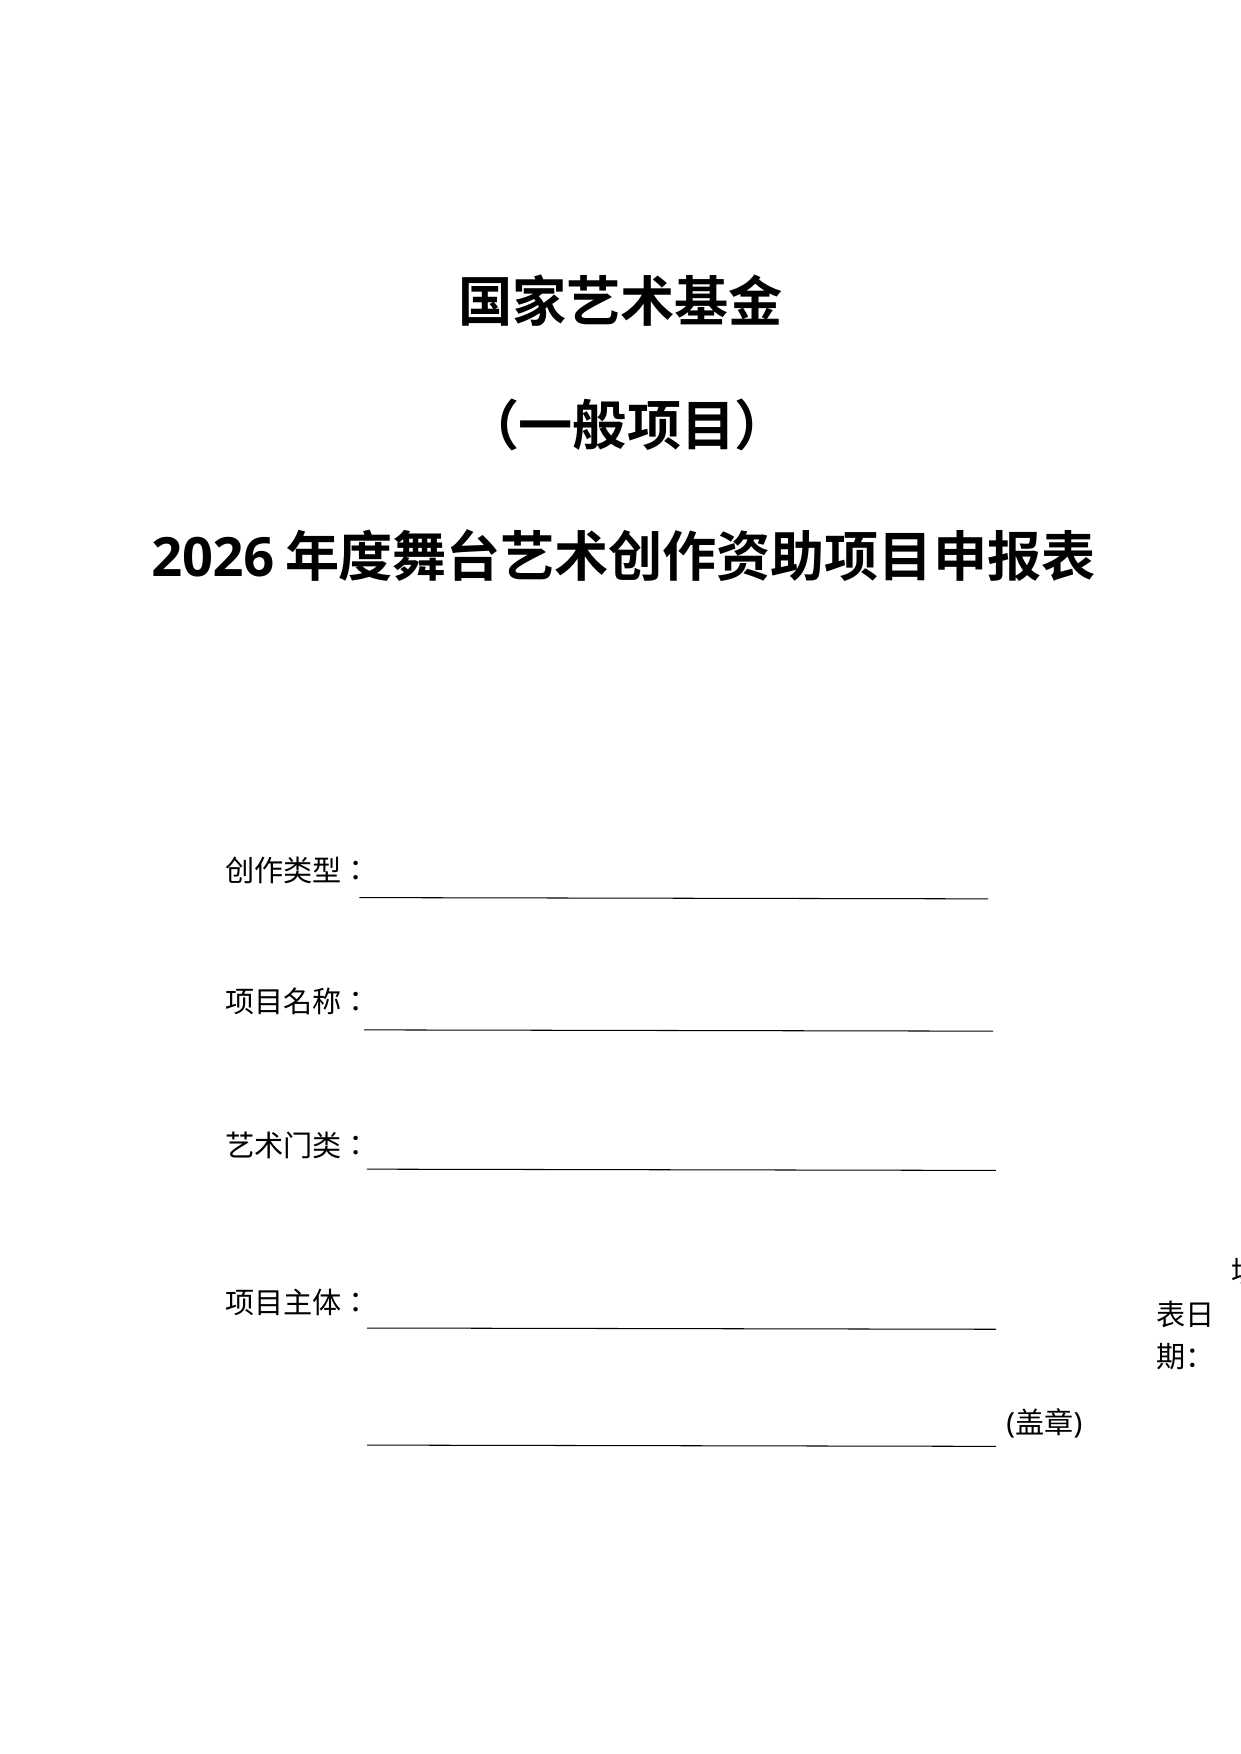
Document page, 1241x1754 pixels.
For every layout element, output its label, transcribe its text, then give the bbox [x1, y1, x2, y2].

text （一般项目） [465, 383, 1240, 461]
text 项目名称： [225, 982, 1065, 1021]
text 国家艺术基金 [0, 259, 1240, 337]
text 创作类型： [150, 848, 1240, 890]
text 填表日期： [1156, 1249, 1240, 1376]
text (盖章) [1006, 1399, 1240, 1442]
text 项目主体： [150, 1279, 1006, 1322]
text 2026年度舞台艺术创作资助项目申报表 [151, 514, 1240, 592]
text 艺术门类： [150, 1122, 1240, 1164]
